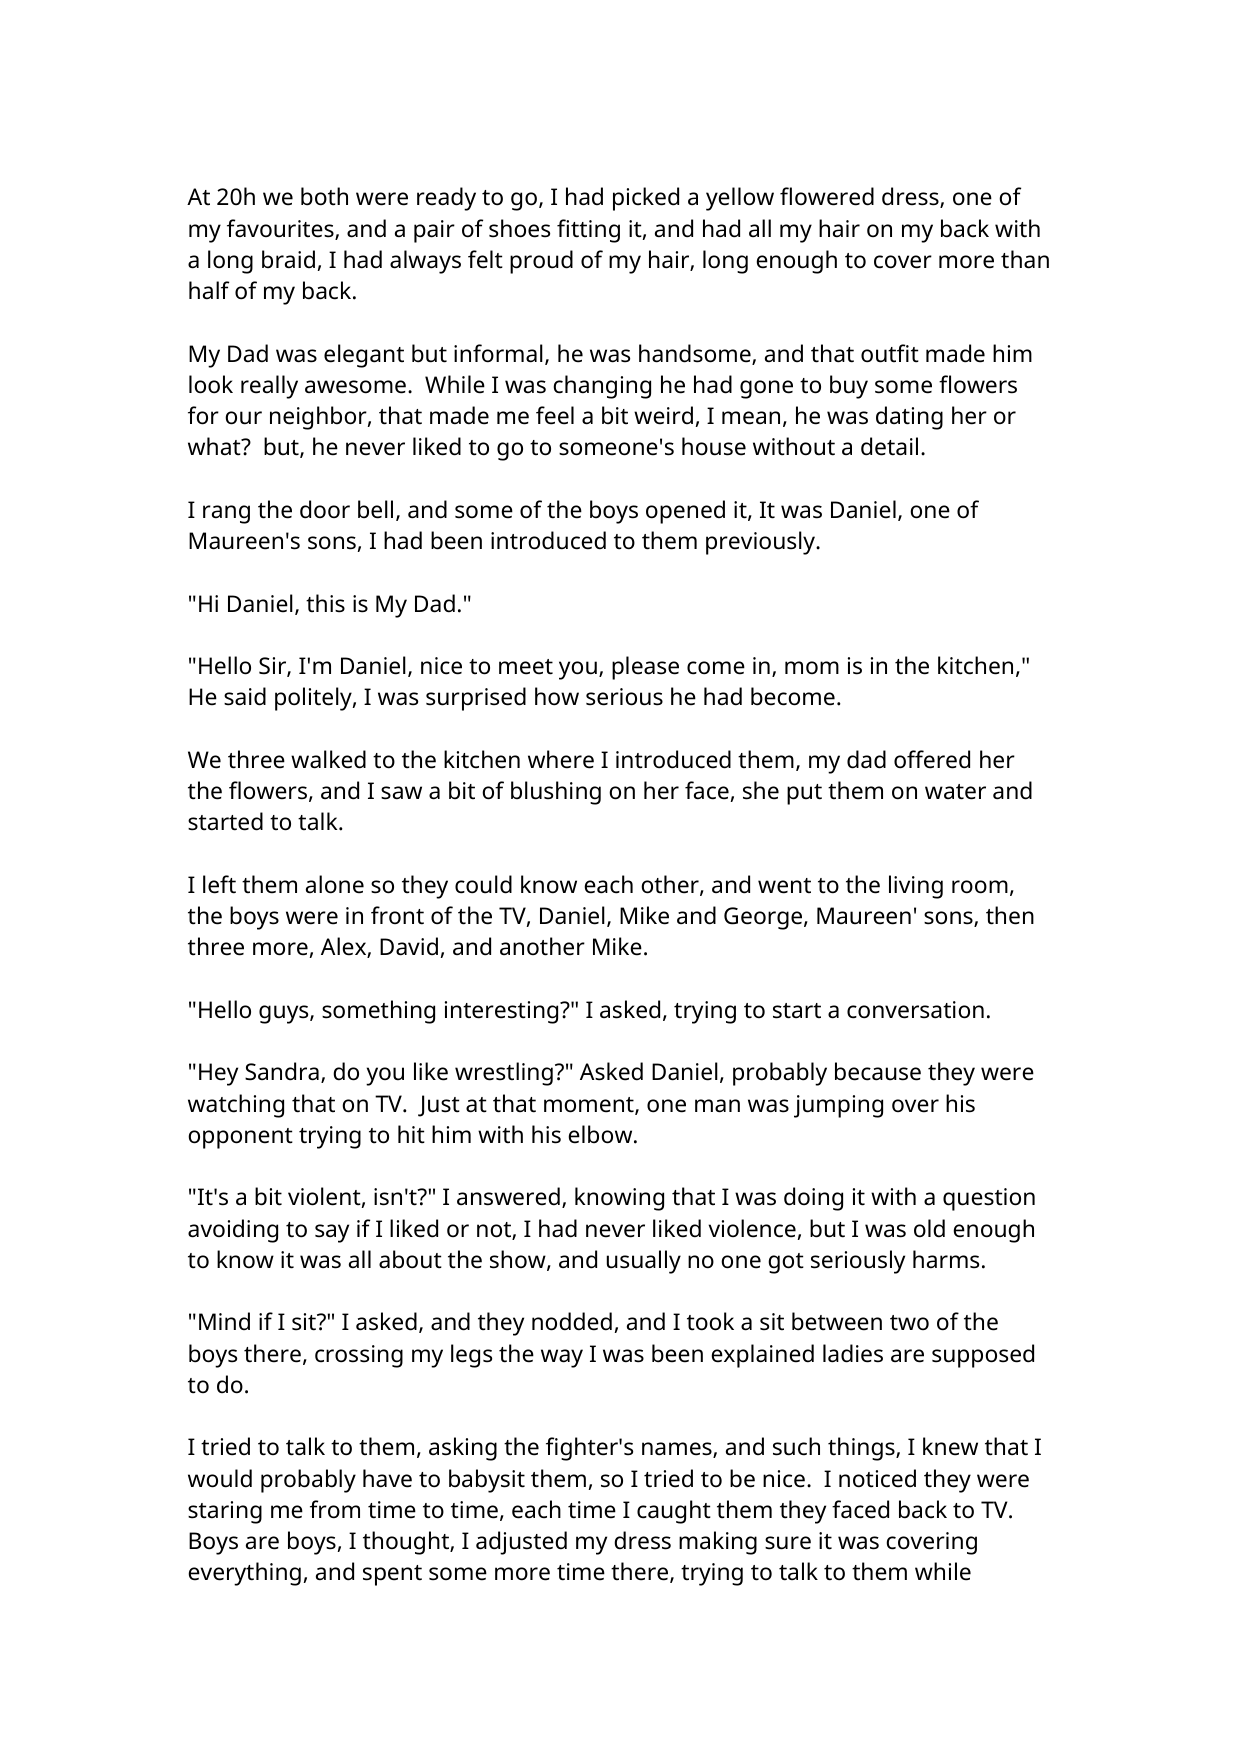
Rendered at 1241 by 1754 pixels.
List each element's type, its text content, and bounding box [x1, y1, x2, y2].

text My Dad was elegant but informal, he was handsome, and that outfit made him look really awesome. While I was changing he had gone to buy some flowers for our neighbor, that made me feel a bit weird, I mean, he was dating her or what? but, he never liked to go to someone's house without a detail. [187, 337, 1053, 462]
text "Hey Sandra, do you like wrestling?" Asked Daniel, probably because they were watching that on TV. Just at that moment, one man was jumping over his opponent trying to hit him with his elbow. [187, 1056, 1053, 1150]
text I rang the door bell, and some of the boys opened it, It was Daniel, one of Maureen's sons, I had been introduced to them previously. [187, 494, 1053, 556]
text "Hello Sir, I'm Daniel, nice to meet you, please come in, mom is in the kitchen," He said politely, I was surprised how serious he had become. [187, 650, 1053, 712]
text At 20h we both were ready to go, I had picked a yellow flowered dress, one of my favourites, and a pair of shoes fitting it, and had all my hair on my back with a long braid, I had always felt proud of my hair, long enough to cover more than half of my back. [187, 181, 1053, 306]
text I left them alone so they could know each other, and went to the living room, the boys were in front of the TV, Daniel, Mike and George, Maureen' sons, then three more, Alex, David, and another Mike. [187, 869, 1053, 962]
text "Hi Daniel, this is My Dad." [187, 587, 1053, 619]
text We three walked to the kitchen where I introduced them, my dad offered her the flowers, and I saw a bit of blushing on her face, she put them on water and started to talk. [187, 744, 1053, 837]
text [187, 1431, 1053, 1587]
text "Hello guys, something interesting?" I asked, trying to start a conversation. [187, 994, 1053, 1025]
text "It's a bit violent, isn't?" I answered, knowing that I was doing it with a question avoiding to say if I liked or not, I had never liked violence, but I was old enough to know it was all about the show, and usually no one got seriously harms. [187, 1181, 1053, 1275]
text "Mind if I sit?" I asked, and they nodded, and I took a sit between two of the boys there, crossing my legs the way I was been explained ladies are supposed to do. [187, 1306, 1053, 1400]
